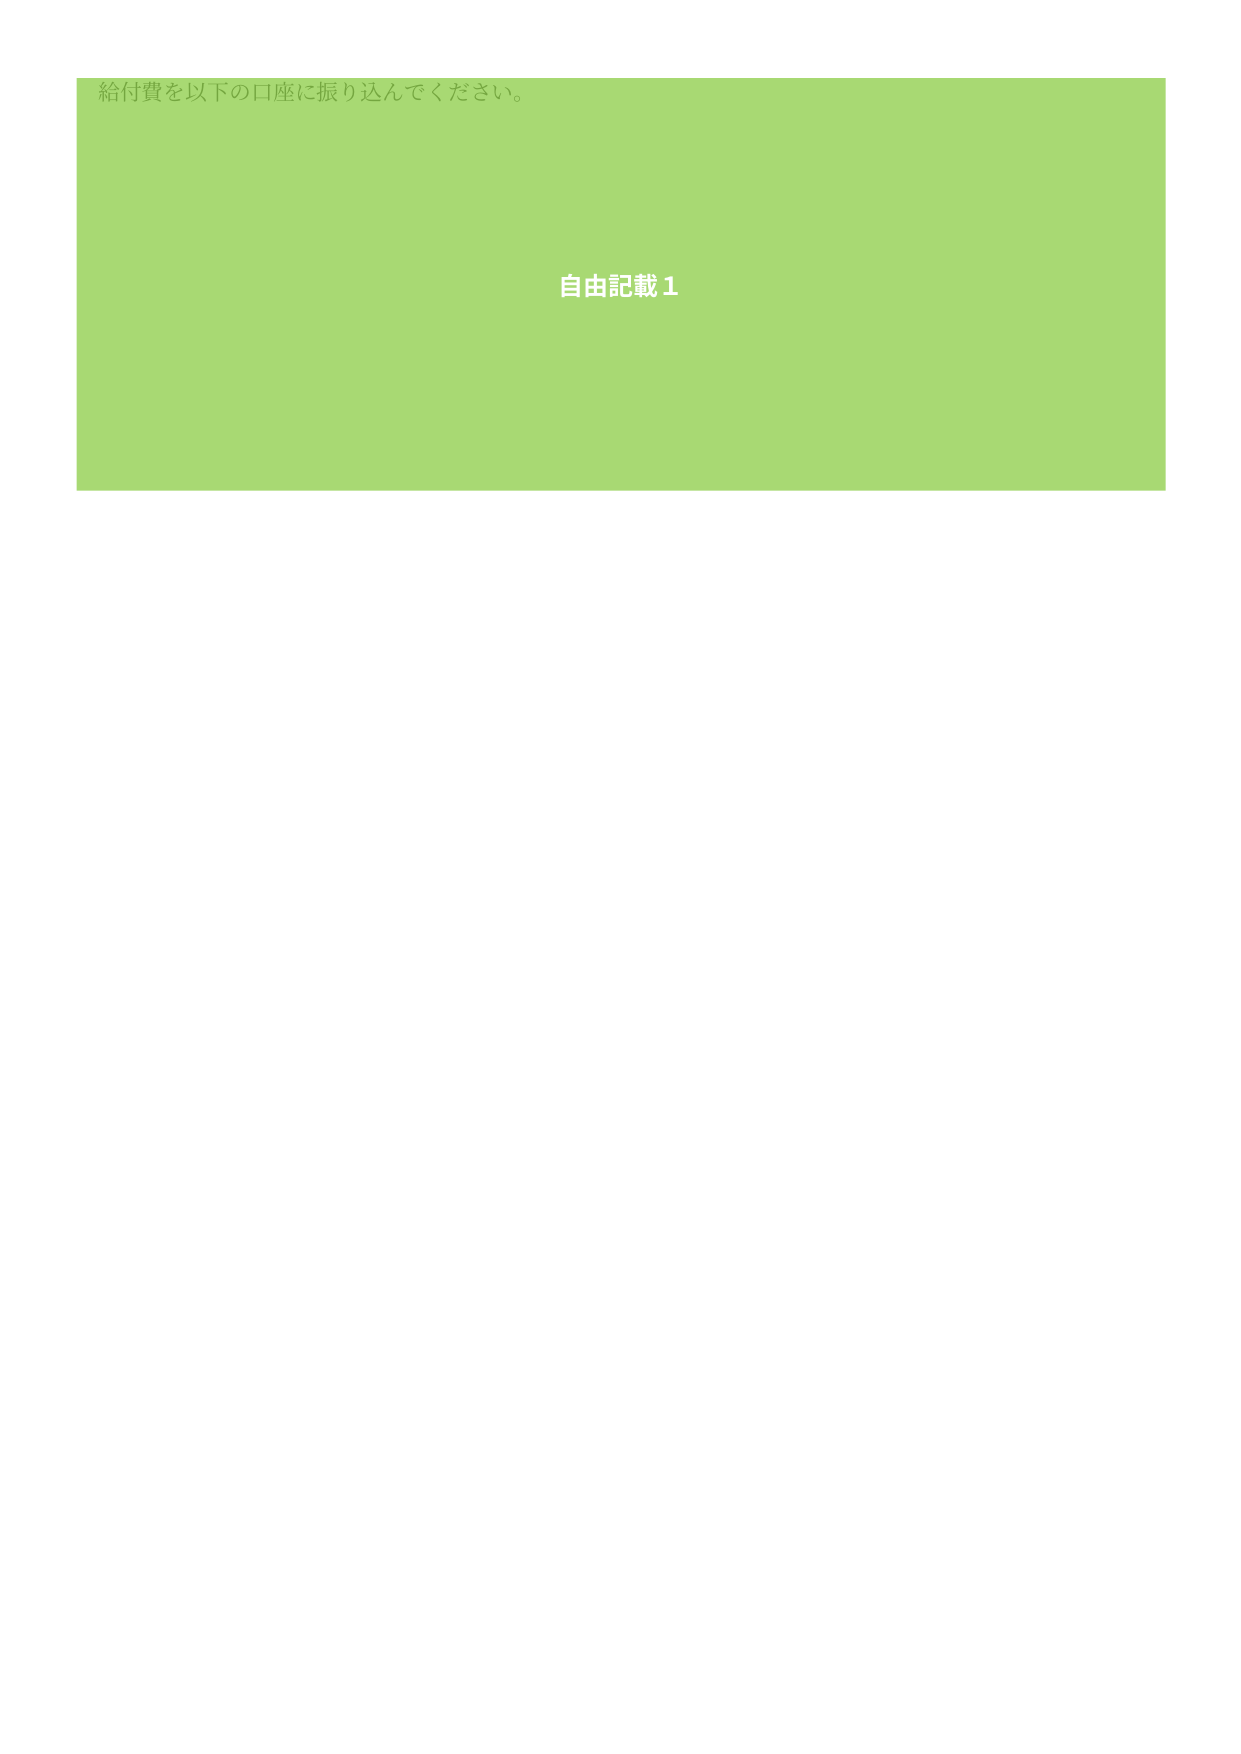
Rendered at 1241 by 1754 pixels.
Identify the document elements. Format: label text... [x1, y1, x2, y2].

text 給付費を以下の口座に振り込んでください。 [75, 75, 1143, 106]
